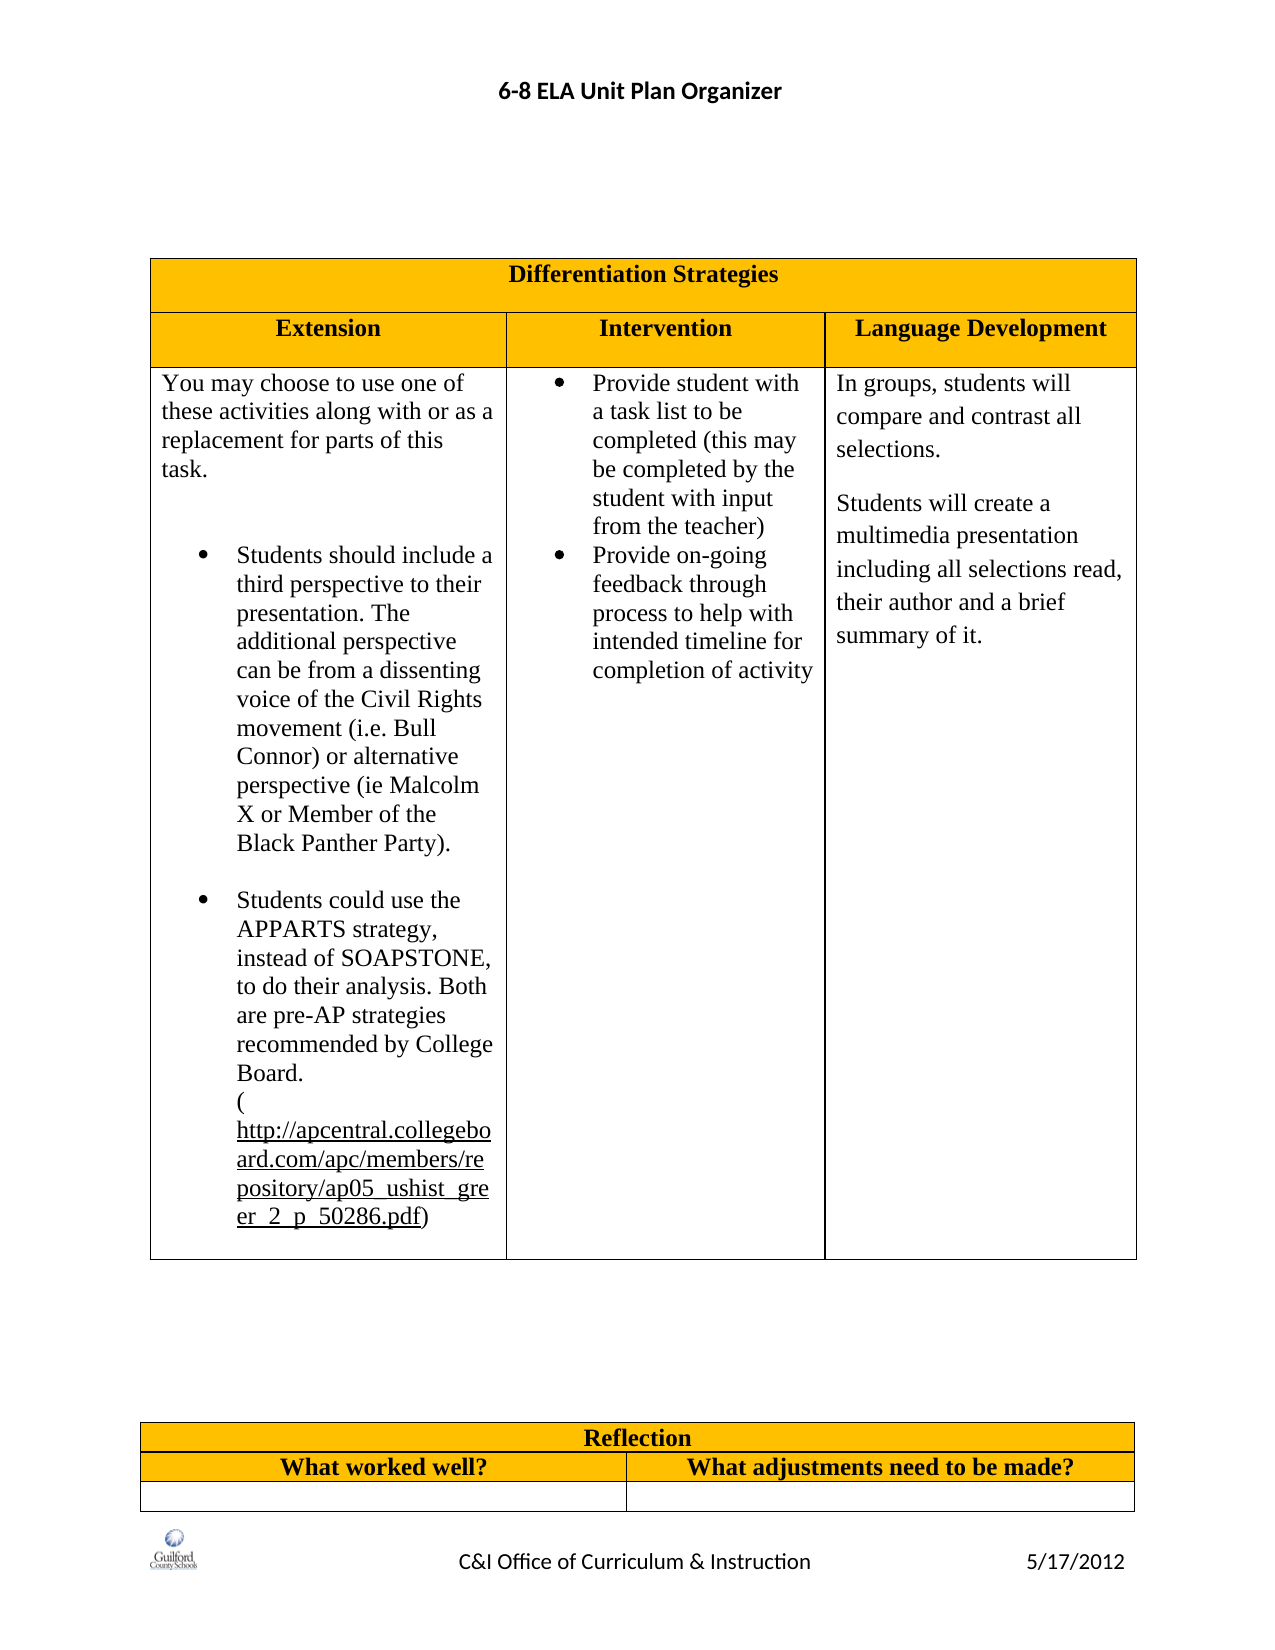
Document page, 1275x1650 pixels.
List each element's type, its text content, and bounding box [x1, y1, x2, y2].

table_cell Provide student with a task list to be completed (this may be completed by the student with input from the teacher) Provide on-going feedback through process to help with intended timeline for completion of activity [507, 368, 824, 1259]
table_cell You may choose to use one of these activities along with or as a replacement for parts of this task. Students should include a third perspective to their presentation. The additional perspective can be from a dissenting voice of the Civil Rights movement (i.e. Bull Connor) or alternative perspective (ie Malcolm X or Member of the Black Panther Party). Students could use the APPARTS strategy, instead of SOAPSTONE, to do their analysis. Both are pre-AP strategies recommended by College Board. (http://apcentral.collegeboard.com/apc/members/repository/ap05_ushist_greer_2_p_50286.pdf) [151, 368, 506, 1259]
table_header Differentiation Strategies [151, 259, 1136, 312]
table_cell What adjustments need to be made? [627, 1453, 1134, 1481]
table_cell What worked well? [141, 1453, 626, 1481]
table_cell Extension [151, 313, 506, 367]
table_cell [627, 1482, 1134, 1511]
picture [150, 1526, 197, 1570]
table_cell [141, 1482, 626, 1511]
table_cell Language Development [826, 313, 1136, 367]
table_header Reflection [141, 1423, 1134, 1451]
table_cell Intervention [507, 313, 824, 367]
table_cell In groups, students will compare and contrast all selections. Students will create a multimedia presentation including all selections read, their author and a brief summary of it. [826, 368, 1136, 1259]
